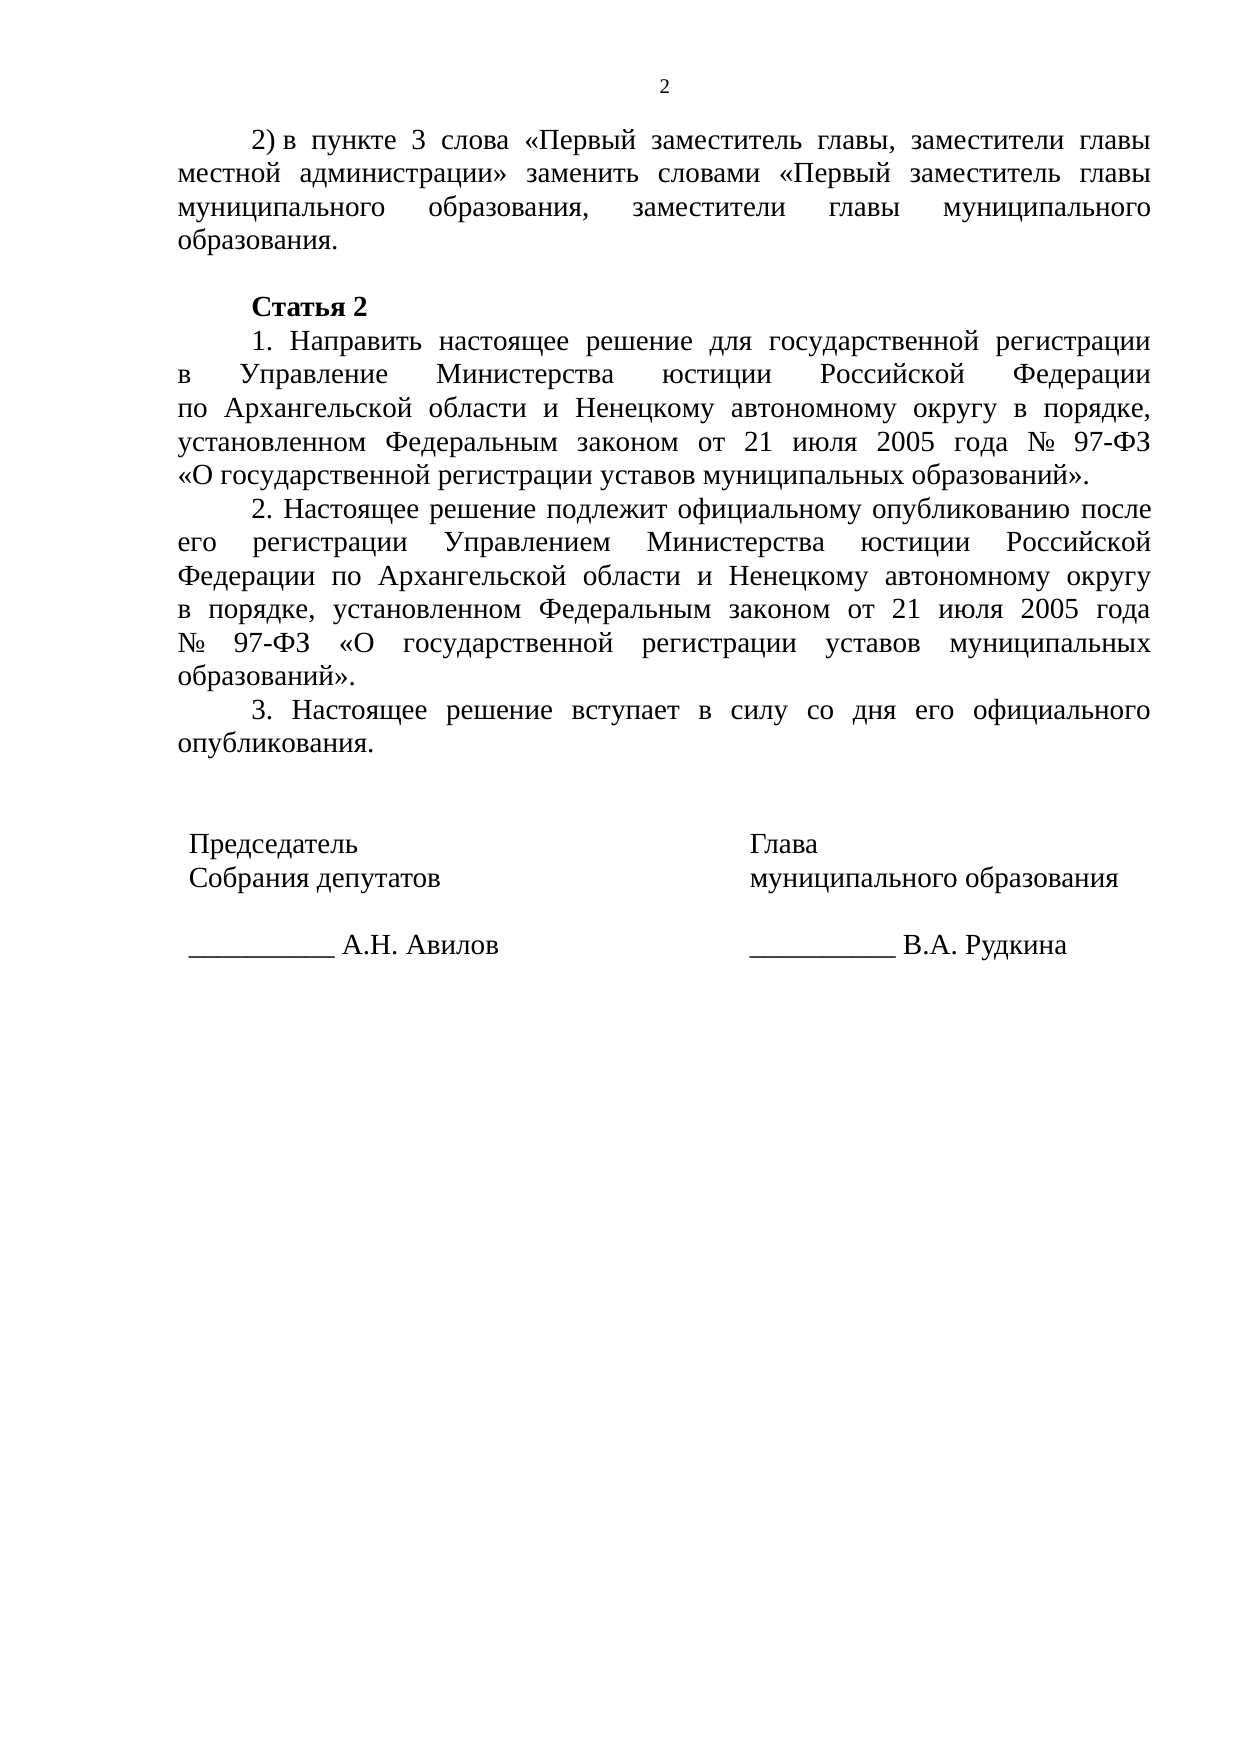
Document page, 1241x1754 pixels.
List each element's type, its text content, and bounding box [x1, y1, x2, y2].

table_header Председатель Собрания депутатов __________ А.Н. Авилов [177, 826, 738, 960]
text 2) в пункте 3 слова «Первый заместитель главы, заместители главы местной администрации» заменить словами «Первый заместитель главы муниципального образования, заместители главы муниципального образования. [177, 122, 1152, 256]
text 1. Направить настоящее решение для государственной регистрации в Управление Министерства юстиции Российской Федерации по Архангельской области и Ненецкому автономному округу в порядке, установленном Федеральным законом от 21 июля 2005 года № 97-ФЗ «О государственной регистрации уставов муниципальных образований». [177, 323, 1152, 491]
text Статья 2 [177, 289, 1152, 323]
text 2. Настоящее решение подлежит официальному опубликованию после его регистрации Управлением Министерства юстиции Российской Федерации по Архангельской области и Ненецкому автономному округу в порядке, установленном Федеральным законом от 21 июля 2005 года № 97-ФЗ «О государственной регистрации уставов муниципальных образований». [177, 491, 1152, 692]
table_header Глава муниципального образования __________ В.А. Рудкина [738, 826, 1226, 960]
text 3. Настоящее решение вступает в силу со дня его официального опубликования. [177, 692, 1152, 759]
